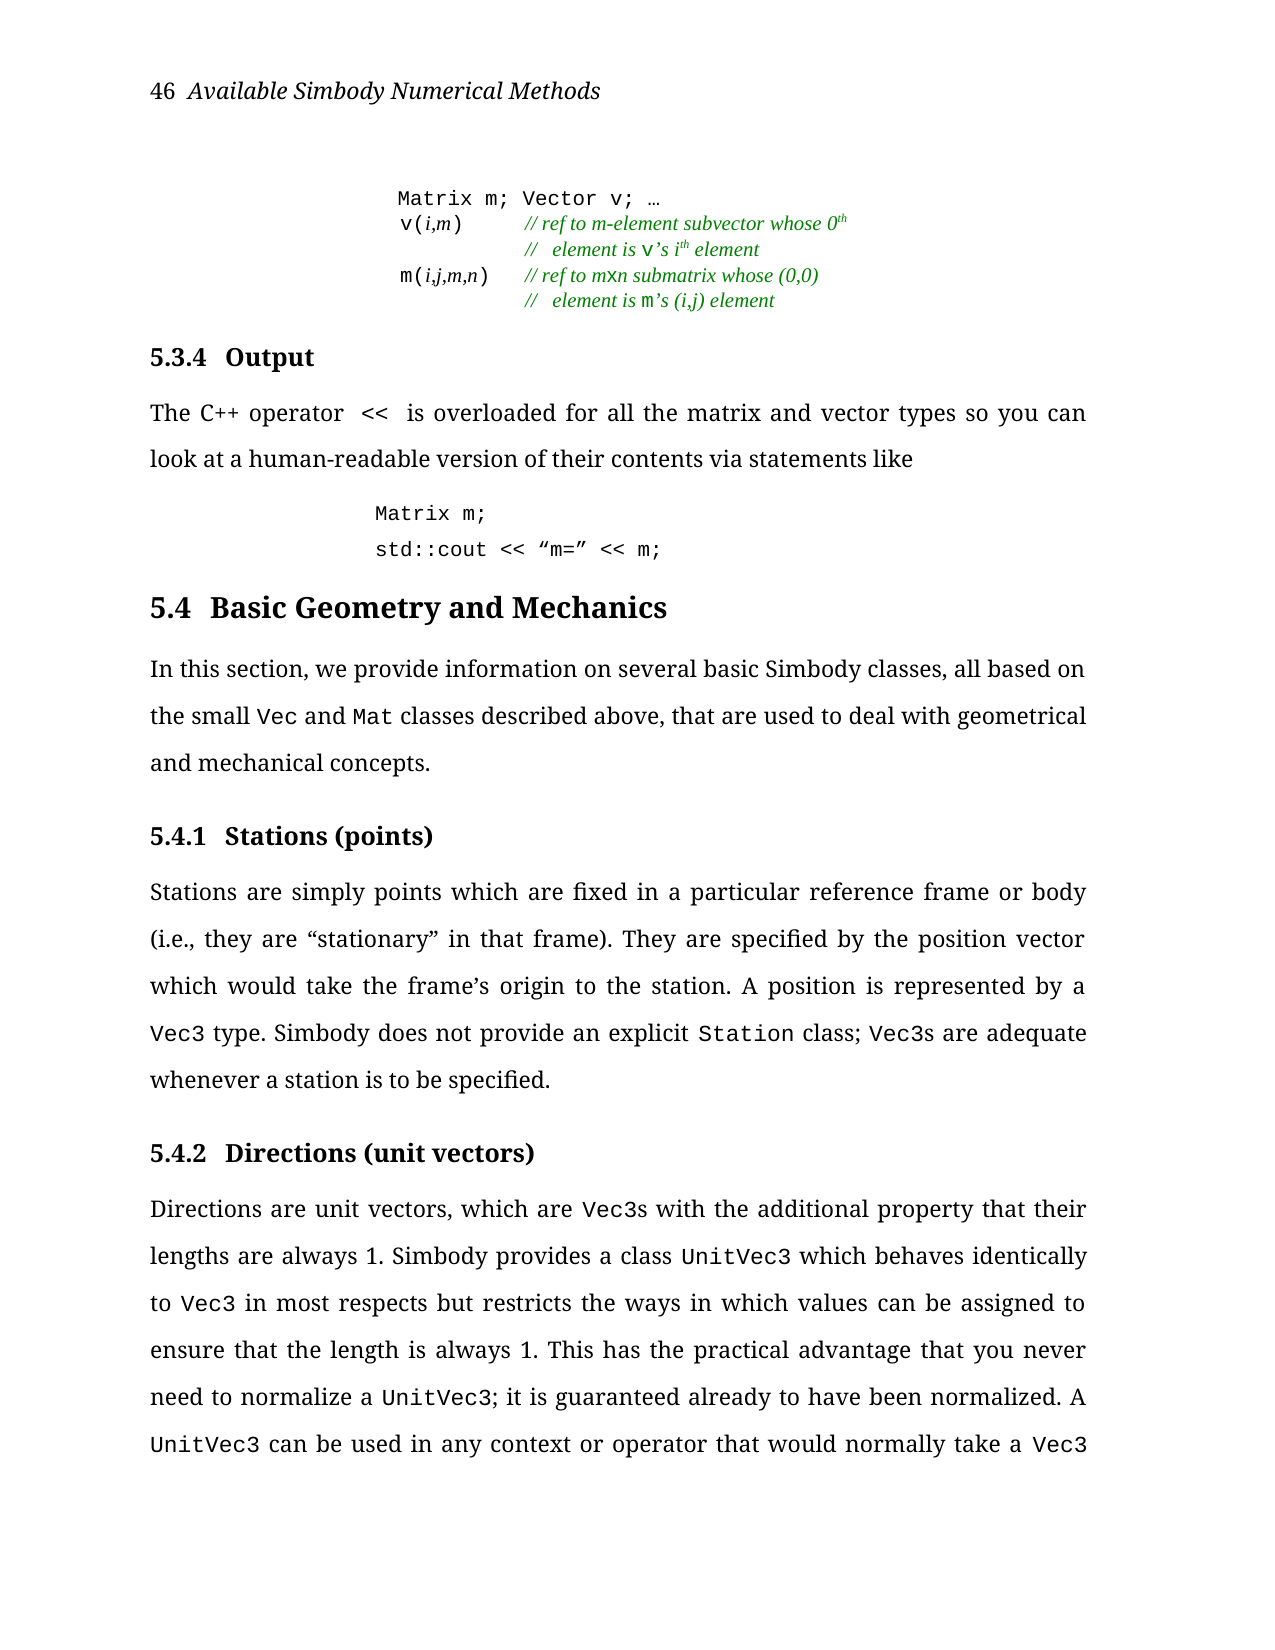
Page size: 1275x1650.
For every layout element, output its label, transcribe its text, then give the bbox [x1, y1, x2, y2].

text std::cout << “m=” << m; [375, 539, 1087, 563]
subtitle Output [150, 339, 1087, 373]
subtitle Basic Geometry and Mechanics [150, 588, 1087, 627]
text In this section, we provide information on several basic Simbody classes, all based on the small Vec and Mat classes described above, that are used to deal with geometrical and mechanical concepts. [150, 653, 1087, 778]
text Matrix m; [375, 503, 1087, 526]
text The C++ operator << is overloaded for all the matrix and vector types so you can look at a human-readable version of their contents via statements like [150, 396, 1087, 475]
subtitle Stations (points) [150, 819, 1087, 853]
text Matrix m; Vector v; … v(i,m) // ref to m-element subvector whose 0th // element is v’s ith element m(i,j,m,n) // ref to mxn submatrix whose (0,0) // element is m’s (i,j) element [375, 187, 1087, 314]
subtitle Directions (unit vectors) [150, 1136, 1087, 1170]
text Stations are simply points which are fixed in a particular reference frame or body (i.e., they are “stationary” in that frame). They are specified by the position vector which would take the frame’s origin to the station. A position is represented by a Vec3 type. Simbody does not provide an explicit Station class; Vec3s are adequate whenever a station is to be specified. [150, 876, 1087, 1095]
